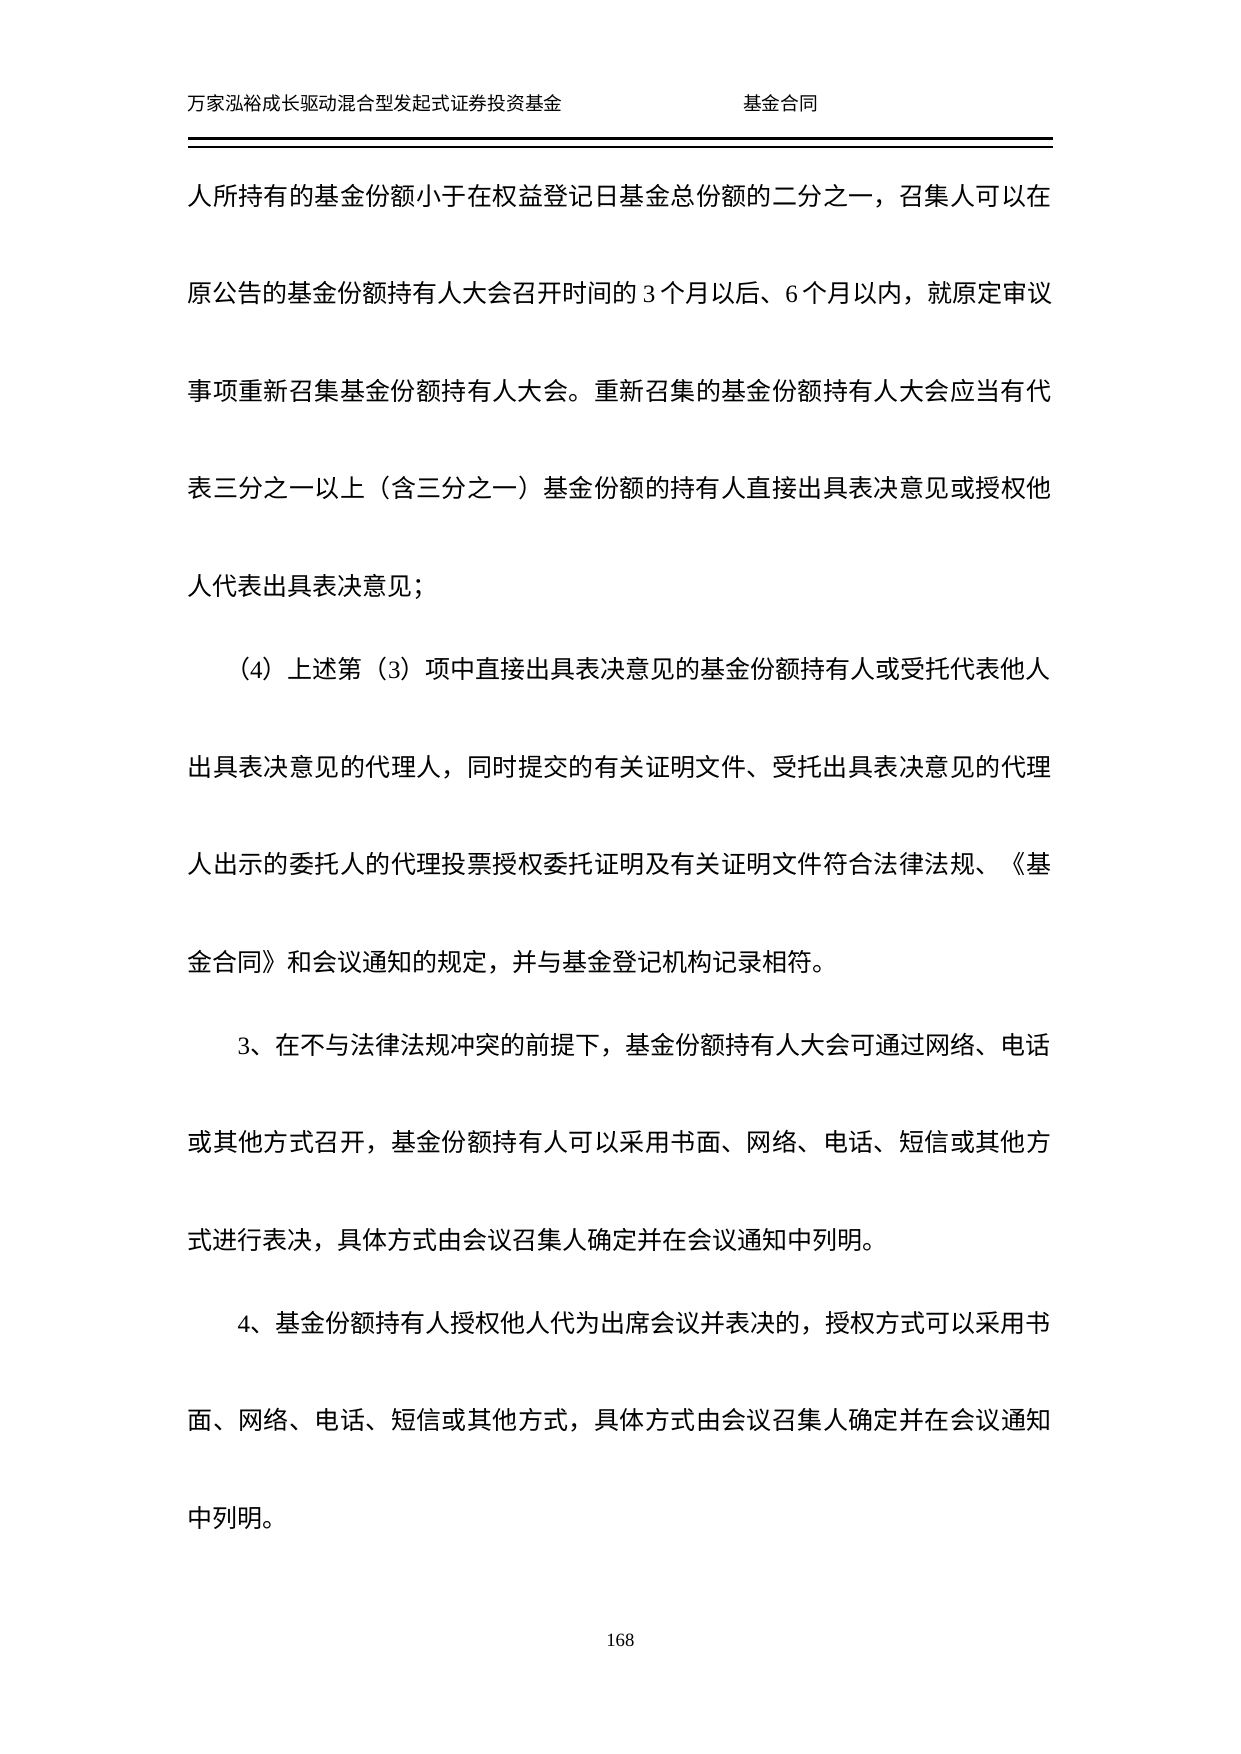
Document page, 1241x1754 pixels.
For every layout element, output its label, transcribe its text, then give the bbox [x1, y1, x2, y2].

text （4）上述第（3）项中直接出具表决意见的基金份额持有人或受托代表他人出具表决意见的代理人，同时提交的有关证明文件、受托出具表决意见的代理人出示的委托人的代理投票授权委托证明及有关证明文件符合法律法规、《基金合同》和会议通知的规定，并与基金登记机构记录相符。 [187, 635, 1053, 993]
text 4、基金份额持有人授权他人代为出席会议并表决的，授权方式可以采用书面、网络、电话、短信或其他方式，具体方式由会议召集人确定并在会议通知中列明。 [187, 1289, 1053, 1549]
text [187, 162, 1053, 617]
text 3、在不与法律法规冲突的前提下，基金份额持有人大会可通过网络、电话或其他方式召开，基金份额持有人可以采用书面、网络、电话、短信或其他方式进行表决，具体方式由会议召集人确定并在会议通知中列明。 [187, 1011, 1053, 1271]
